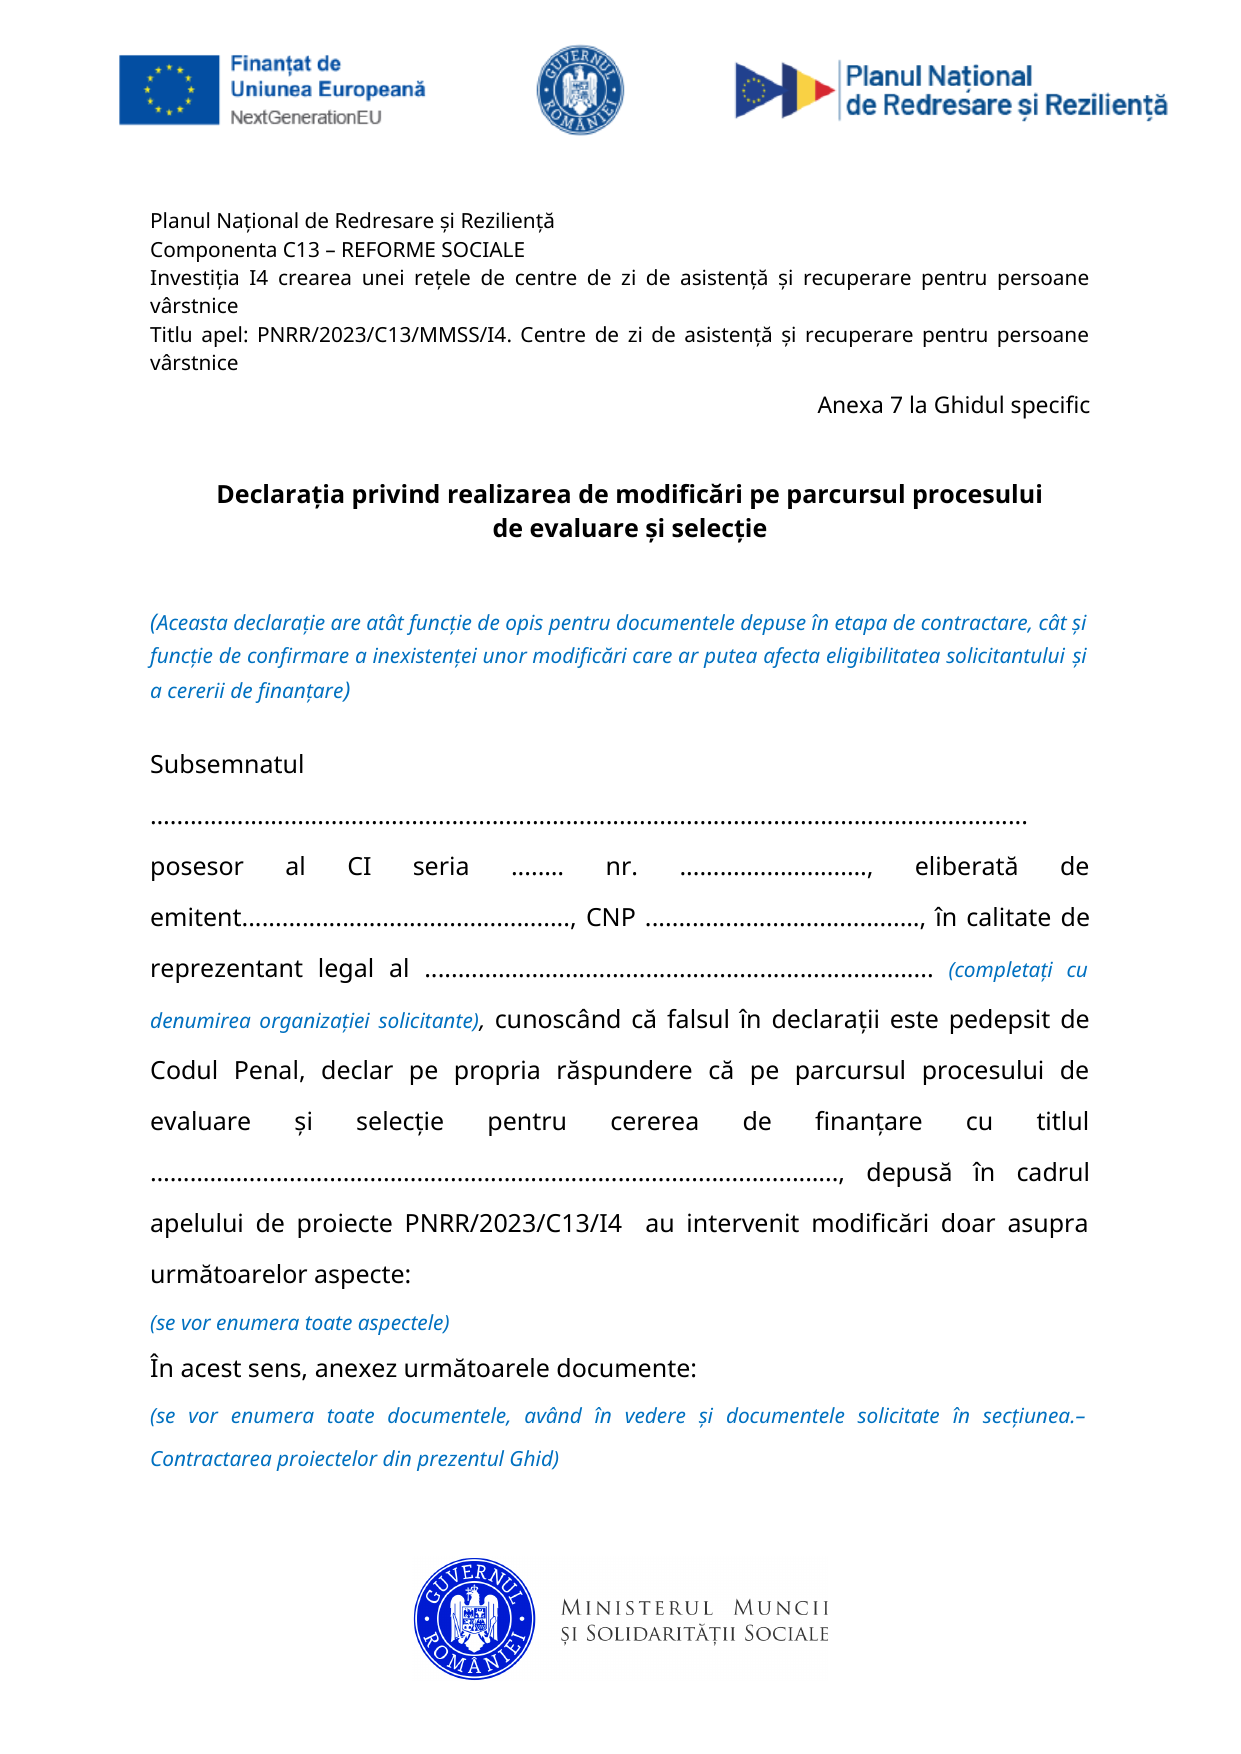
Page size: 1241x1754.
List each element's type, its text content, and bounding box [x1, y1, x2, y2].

picture [412, 1556, 828, 1681]
text Titlu apel: PNRR/2023/C13/MMSS/I4. Centre de zi de asistență și recuperare pentru persoane vârstnice [150, 320, 1090, 377]
text Subsemnatul …................................................................................................................................ posesor al CI seria .....… nr. .........................…, eliberată de emitent................................................., CNP ......................................…, în calitate de reprezentant legal al ............................................................................ (completaţi cu denumirea organizaţiei solicitante), cunoscând că falsul în declaraţii este pedepsit de Codul Penal, declar pe propria răspundere că pe parcursul procesului de evaluare și selecție pentru cererea de finanțare cu titlul ……………...................................................................................….., depusă în cadrul apelului de proiecte PNRR/2023/C13/I4 au intervenit modificări doar asupra următoarelor aspecte: [150, 746, 1090, 1291]
text Declarația privind realizarea de modificări pe parcursul procesului de evaluare și selecție [209, 477, 1051, 545]
text În acest sens, anexez următoarele documente: [150, 1350, 1090, 1384]
text Anexa 7 la Ghidul specific [150, 389, 1090, 421]
text Planul Național de Redresare și Reziliență [150, 206, 1090, 235]
text (se vor enumera toate aspectele) [150, 1308, 1090, 1336]
text Investiția I4 crearea unei rețele de centre de zi de asistență și recuperare pentru persoane vârstnice [150, 263, 1090, 320]
text (Aceasta declaraţie are atât funcţie de opis pentru documentele depuse în etapa de contractare, cât şi funcţie de confirmare a inexistenţei unor modificări care ar putea afecta eligibilitatea solicitantului și a cererii de finanţare) [150, 606, 1090, 706]
picture [66, 25, 1174, 156]
text (se vor enumera toate documentele, având în vedere şi documentele solicitate în secţiunea.– Contractarea proiectelor din prezentul Ghid) [150, 1401, 1090, 1472]
text Componenta C13 – REFORME SOCIALE [150, 235, 1090, 263]
